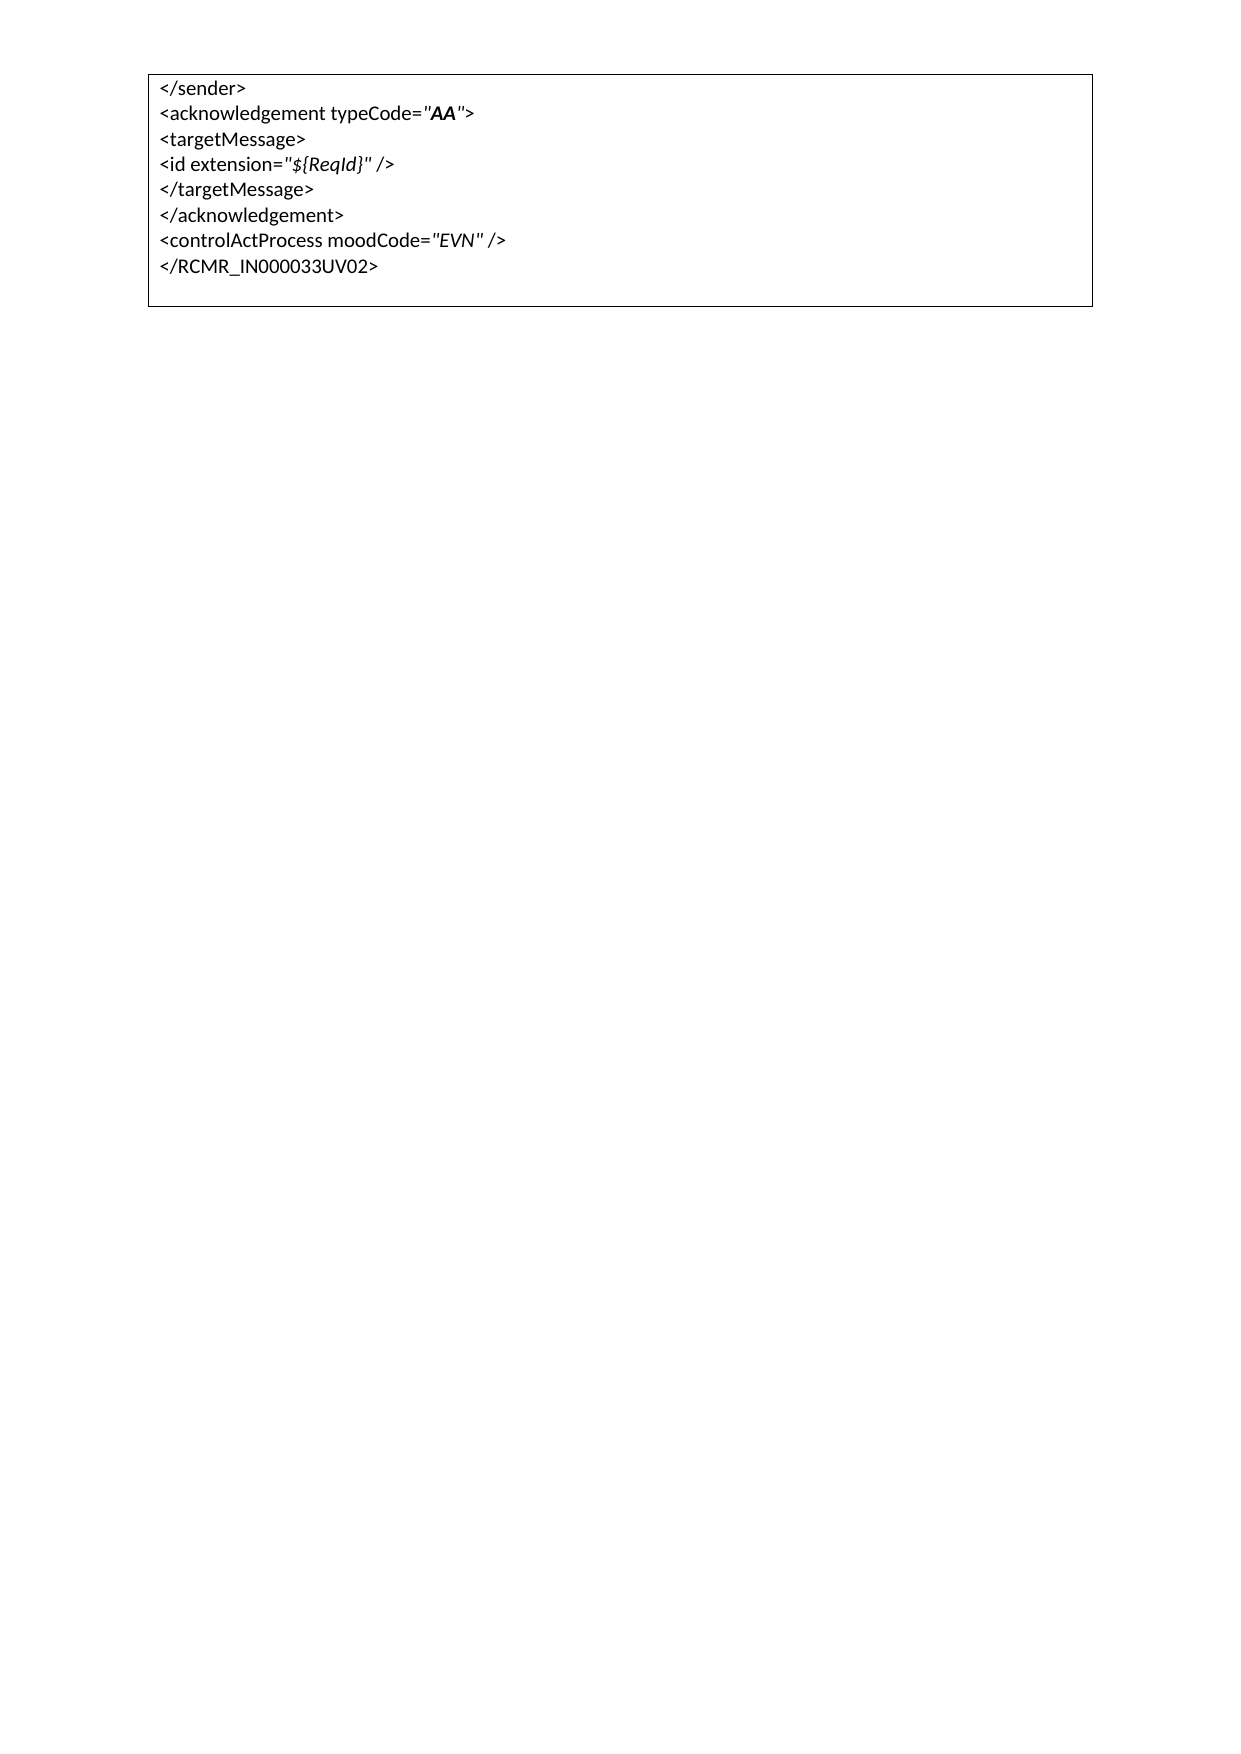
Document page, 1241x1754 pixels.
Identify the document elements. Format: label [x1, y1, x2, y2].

table_header [149, 75, 1092, 306]
